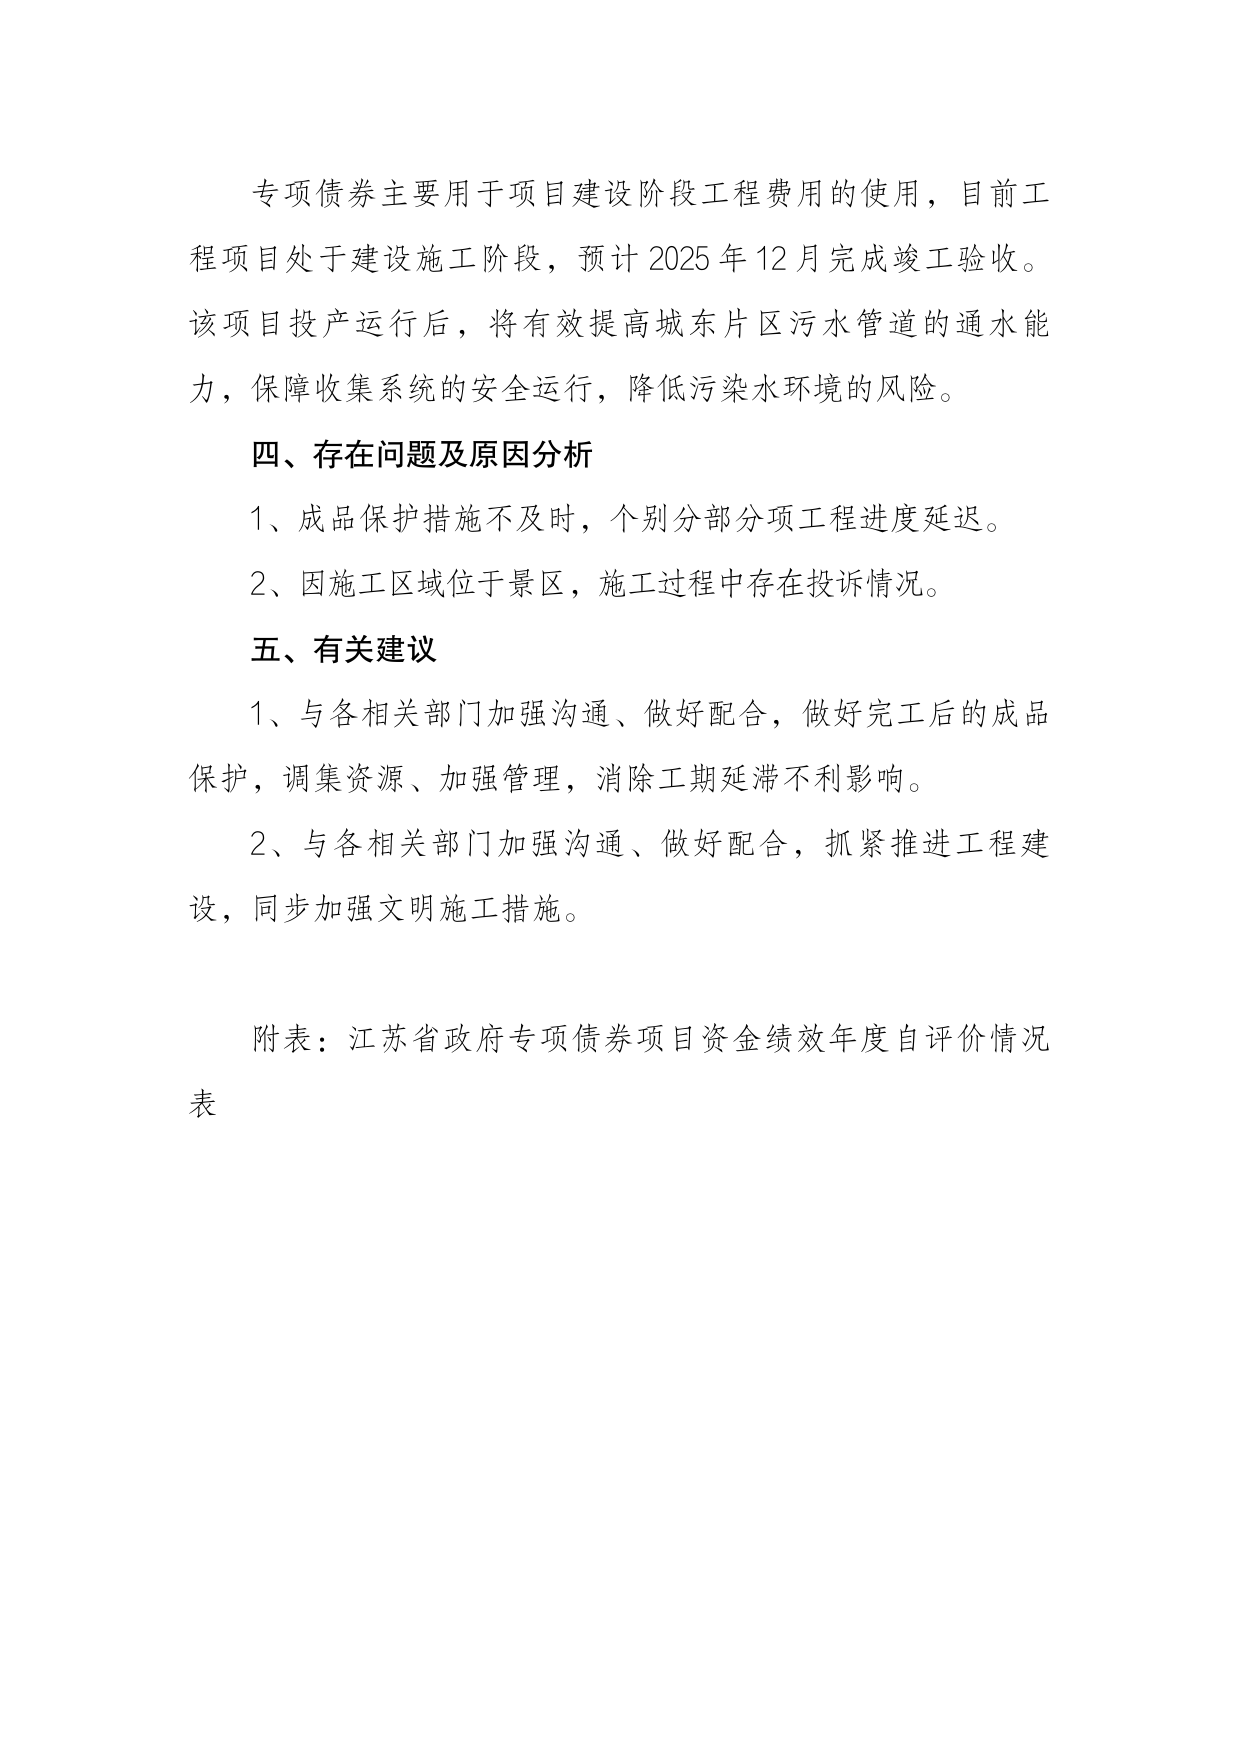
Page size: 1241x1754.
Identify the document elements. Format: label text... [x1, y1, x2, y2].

text 2、因施工区域位于景区，施工过程中存在投诉情况。 [187, 552, 1053, 617]
text 专项债券主要用于项目建设阶段工程费用的使用，目前工程项目处于建设施工阶段，预计2025年12月完成竣工验收。该项目投产运行后，将有效提高城东片区污水管道的通水能力，保障收集系统的安全运行，降低污染水环境的风险。 [187, 162, 1053, 422]
text 四、存在问题及原因分析 [187, 422, 1053, 487]
text 五、有关建议 [187, 617, 1053, 682]
text 1、成品保护措施不及时，个别分部分项工程进度延迟。 [187, 487, 1053, 552]
text 2、与各相关部门加强沟通、做好配合，抓紧推进工程建设，同步加强文明施工措施。 [187, 812, 1053, 942]
text 附表：江苏省政府专项债券项目资金绩效年度自评价情况表 [187, 1007, 1053, 1137]
text 1、与各相关部门加强沟通、做好配合，做好完工后的成品保护，调集资源、加强管理，消除工期延滞不利影响。 [187, 682, 1053, 812]
